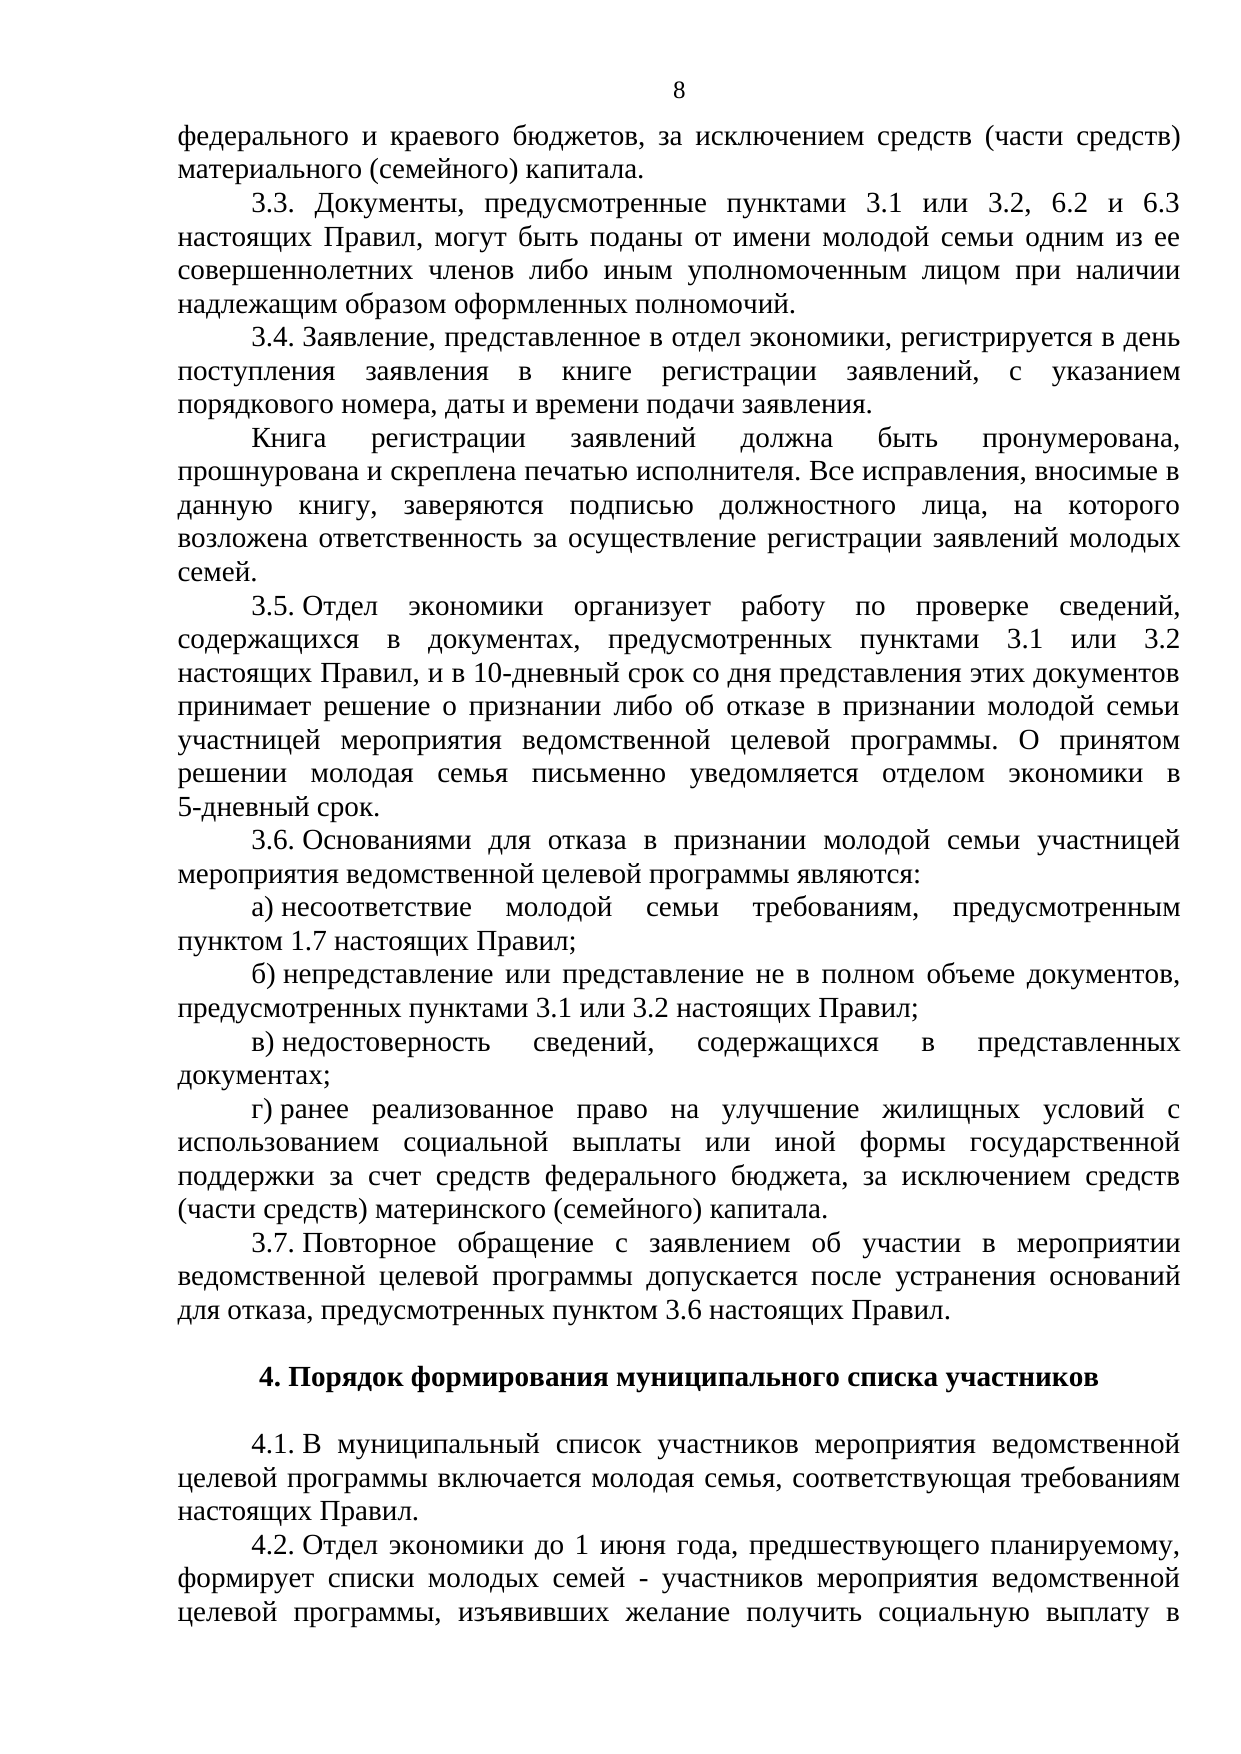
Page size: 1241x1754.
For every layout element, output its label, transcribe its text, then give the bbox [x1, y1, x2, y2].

text б) непредставление или представление не в полном объеме документов, предусмотренных пунктами 3.1 или 3.2 настоящих Правил; [177, 957, 1181, 1024]
text 3.5. Отдел экономики организует работу по проверке сведений, содержащихся в документах, предусмотренных пунктами 3.1 или 3.2 настоящих Правил, и в 10-дневный срок со дня представления этих документов принимает решение о признании либо об отказе в признании молодой семьи участницей мероприятия ведомственной целевой программы. О принятом решении молодая семья письменно уведомляется отделом экономики в 5-дневный срок. [177, 588, 1181, 822]
text 3.3. Документы, предусмотренные пунктами 3.1 или 3.2, 6.2 и 6.3 настоящих Правил, могут быть поданы от имени молодой семьи одним из ее совершеннолетних членов либо иным уполномоченным лицом при наличии надлежащим образом оформленных полномочий. [177, 185, 1181, 319]
text в) недостоверность сведений, содержащихся в представленных документах; [177, 1024, 1181, 1091]
text 4. Порядок формирования муниципального списка участников [177, 1359, 1181, 1393]
text 3.4. Заявление, представленное в отдел экономики, регистрируется в день поступления заявления в книге регистрации заявлений, с указанием порядкового номера, даты и времени подачи заявления. [177, 319, 1181, 420]
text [177, 118, 1181, 185]
text г) ранее реализованное право на улучшение жилищных условий с использованием социальной выплаты или иной формы государственной поддержки за счет средств федерального бюджета, за исключением средств (части средств) материнского (семейного) капитала. [177, 1091, 1181, 1225]
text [177, 1527, 1181, 1627]
text Книга регистрации заявлений должна быть пронумерована, прошнурована и скреплена печатью исполнителя. Все исправления, вносимые в данную книгу, заверяются подписью должностного лица, на которого возложена ответственность за осуществление регистрации заявлений молодых семей. [177, 420, 1181, 588]
text 3.7. Повторное обращение с заявлением об участии в мероприятии ведомственной целевой программы допускается после устранения оснований для отказа, предусмотренных пунктом 3.6 настоящих Правил. [177, 1225, 1181, 1326]
text 3.6. Основаниями для отказа в признании молодой семьи участницей мероприятия ведомственной целевой программы являются: [177, 822, 1181, 889]
text 4.1. В муниципальный список участников мероприятия ведомственной целевой программы включается молодая семья, соответствующая требованиям настоящих Правил. [177, 1426, 1181, 1527]
text а) несоответствие молодой семьи требованиям, предусмотренным пунктом 1.7 настоящих Правил; [177, 889, 1181, 957]
